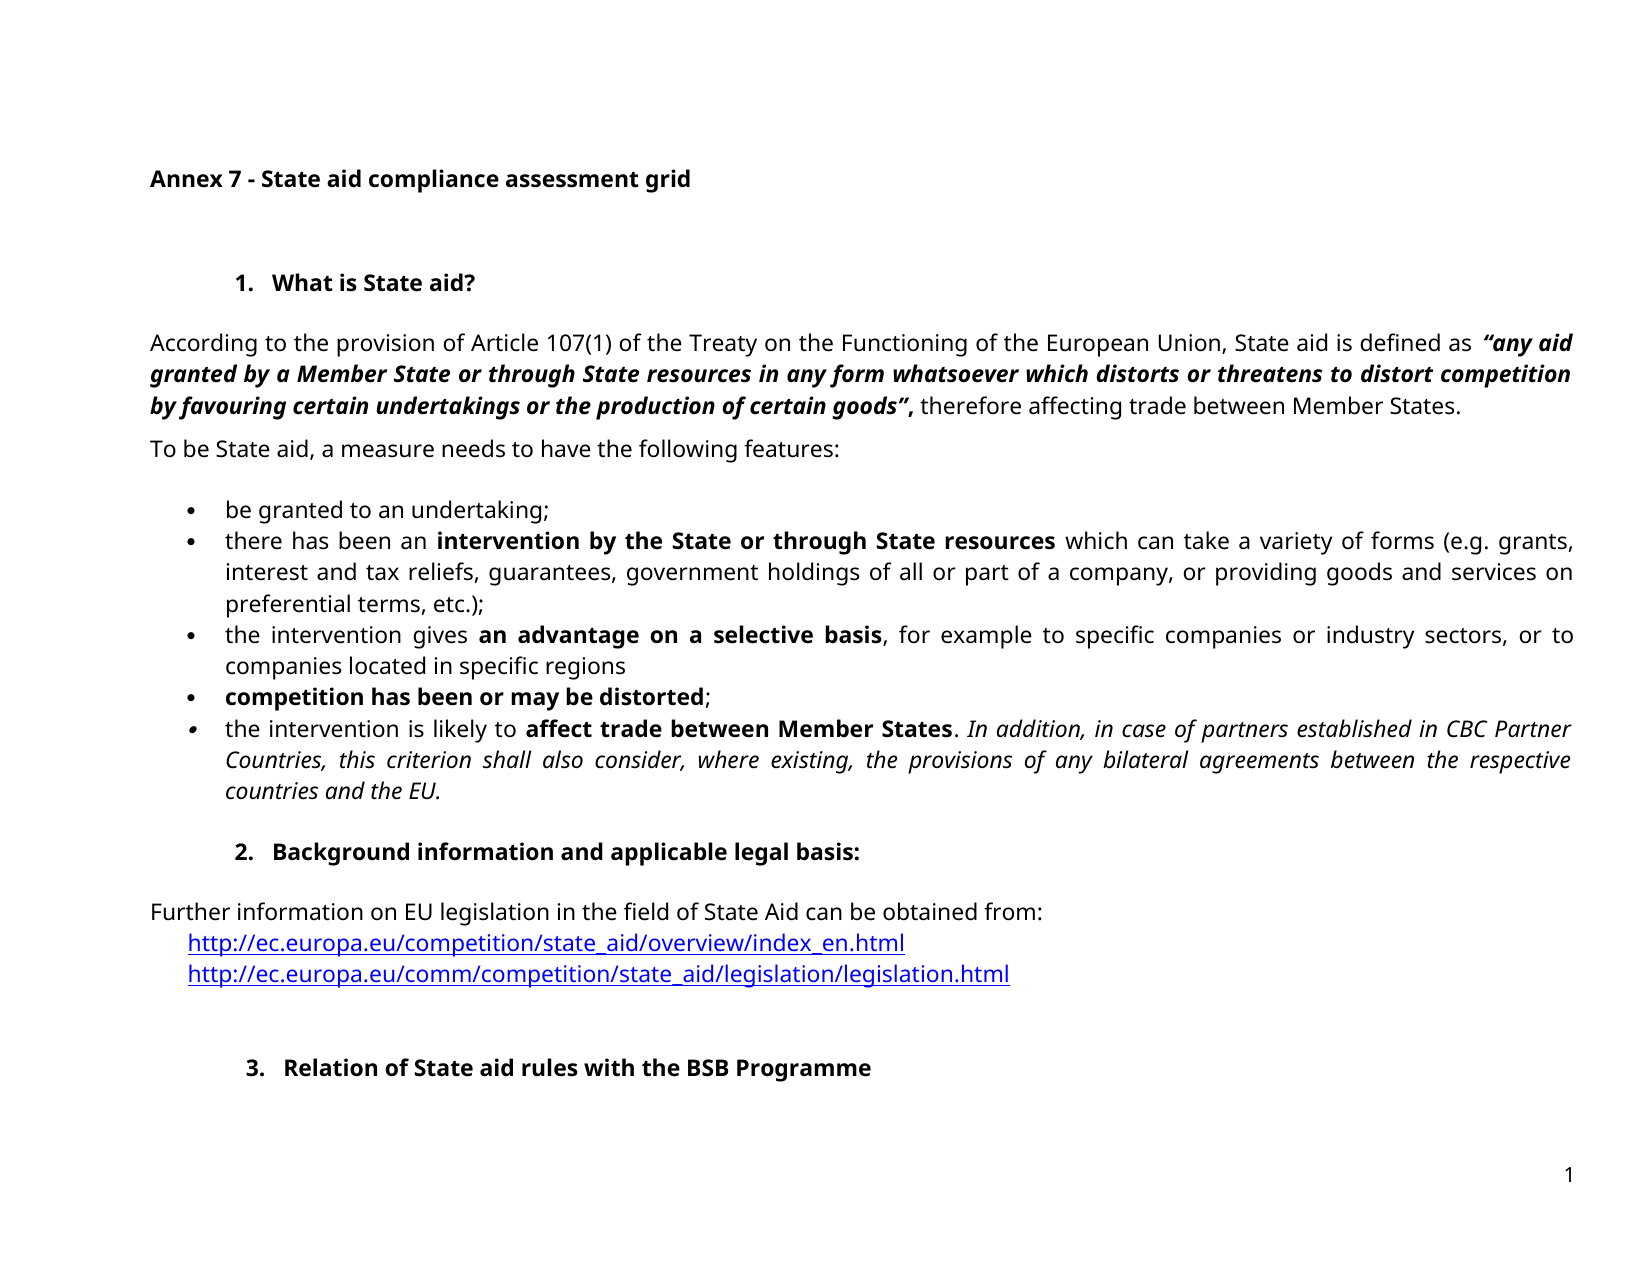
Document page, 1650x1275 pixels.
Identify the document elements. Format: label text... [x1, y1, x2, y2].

list Background information and applicable legal basis: [234, 835, 1575, 867]
list be granted to an undertaking; [187, 494, 1575, 525]
list Annex 7 - State aid compliance assessment grid [150, 162, 1575, 194]
list What is State aid? [234, 267, 1575, 298]
text According to the provision of Article 107(1) of the Treaty on the Functioning of the European Union, State aid is defined as “any aid granted by a Member State or through State resources in any form whatsoever which distorts or threatens to distort competition by favouring certain undertakings or the production of certain goods”, therefore affecting trade between Member States. [150, 327, 1575, 421]
text http://ec.europa.eu/competition/state_aid/overview/index_en.html [187, 927, 1575, 958]
list the intervention is likely to affect trade between Member States. In addition, in case of partners established in CBC Partner Countries, this criterion shall also consider, where existing, the provisions of any bilateral agreements between the respective countries and the EU. [187, 712, 1575, 806]
list competition has been or may be distorted; [187, 681, 1575, 712]
list the intervention gives an advantage on a selective basis, for example to specific companies or industry sectors, or to companies located in specific regions [187, 619, 1575, 681]
table_header Relation of State aid rules with the BSB Programme [150, 1052, 1449, 1083]
text http://ec.europa.eu/comm/competition/state_aid/legislation/legislation.html [187, 958, 1575, 989]
list there has been an intervention by the State or through State resources which can take a variety of forms (e.g. grants, interest and tax reliefs, guarantees, government holdings of all or part of a company, or providing goods and services on preferential terms, etc.); [187, 525, 1575, 619]
list To be State aid, a measure needs to have the following features: [150, 433, 1575, 464]
text Further information on EU legislation in the field of State Aid can be obtained from: [150, 896, 1575, 927]
